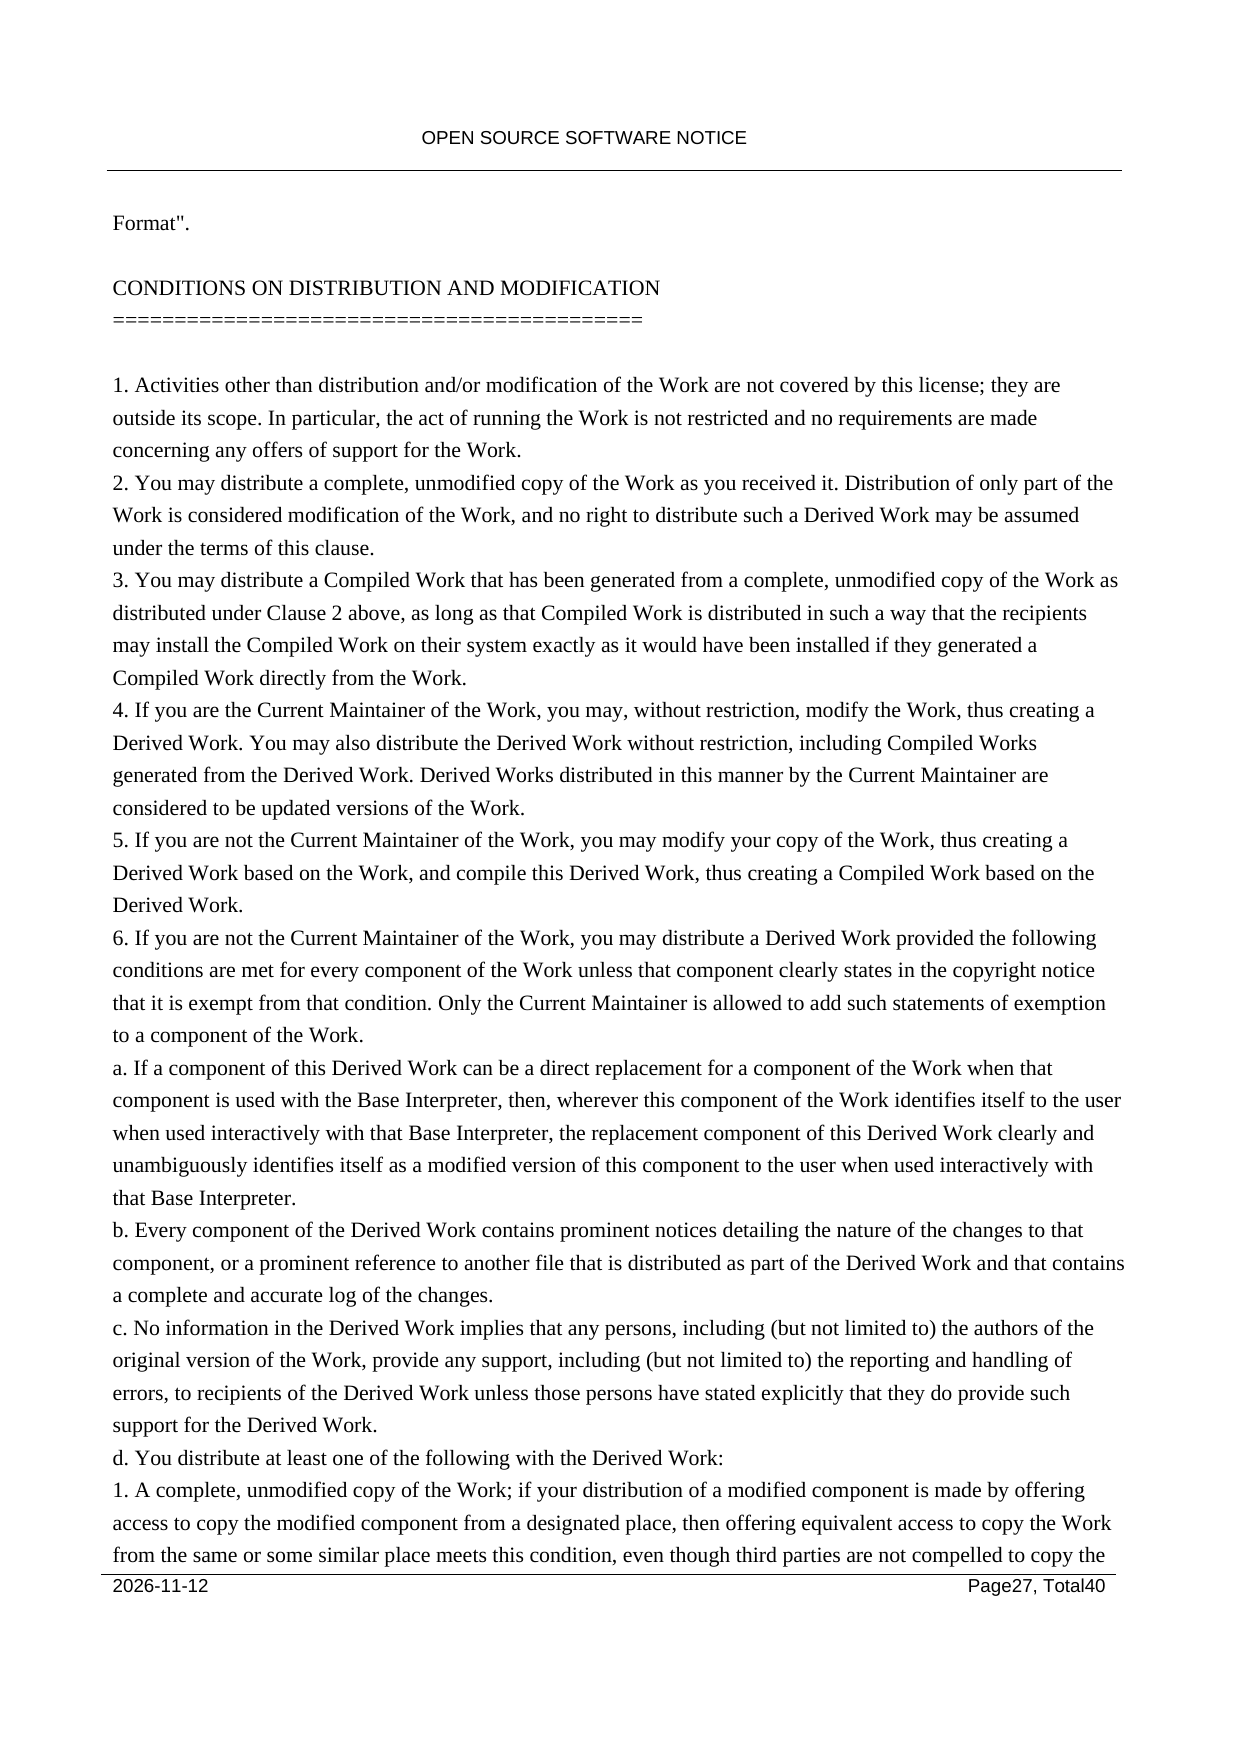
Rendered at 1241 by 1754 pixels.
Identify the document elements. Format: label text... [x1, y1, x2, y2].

text 1. Activities other than distribution and/or modification of the Work are not covered by this license; they are outside its scope. In particular, the act of running the Work is not restricted and no requirements are made concerning any offers of support for the Work. [112, 369, 1128, 466]
text CONDITIONS ON DISTRIBUTION AND MODIFICATION [112, 271, 1128, 304]
text 4. If you are the Current Maintainer of the Work, you may, without restriction, modify the Work, thus creating a Derived Work. You may also distribute the Derived Work without restriction, including Compiled Works generated from the Derived Work. Derived Works distributed in this manner by the Current Maintainer are considered to be updated versions of the Work. [112, 694, 1128, 824]
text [112, 206, 1128, 239]
text 3. You may distribute a Compiled Work that has been generated from a complete, unmodified copy of the Work as distributed under Clause 2 above, as long as that Compiled Work is distributed in such a way that the recipients may install the Compiled Work on their system exactly as it would have been installed if they generated a Compiled Work directly from the Work. [112, 564, 1128, 694]
text 6. If you are not the Current Maintainer of the Work, you may distribute a Derived Work provided the following conditions are met for every component of the Work unless that component clearly states in the copyright notice that it is exempt from that condition. Only the Current Maintainer is allowed to add such statements of exemption to a component of the Work. [112, 921, 1128, 1051]
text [112, 1474, 1128, 1571]
text 5. If you are not the Current Maintainer of the Work, you may modify your copy of the Work, thus creating a Derived Work based on the Work, and compile this Derived Work, thus creating a Compiled Work based on the Derived Work. [112, 824, 1128, 921]
text a. If a component of this Derived Work can be a direct replacement for a component of the Work when that component is used with the Base Interpreter, then, wherever this component of the Work identifies itself to the user when used interactively with that Base Interpreter, the replacement component of this Derived Work clearly and unambiguously identifies itself as a modified version of this component to the user when used interactively with that Base Interpreter. [112, 1051, 1128, 1214]
text 2. You may distribute a complete, unmodified copy of the Work as you received it. Distribution of only part of the Work is considered modification of the Work, and no right to distribute such a Derived Work may be assumed under the terms of this clause. [112, 466, 1128, 564]
text =========================================== [112, 304, 1128, 336]
text c. No information in the Derived Work implies that any persons, including (but not limited to) the authors of the original version of the Work, provide any support, including (but not limited to) the reporting and handling of errors, to recipients of the Derived Work unless those persons have stated explicitly that they do provide such support for the Derived Work. [112, 1311, 1128, 1441]
text b. Every component of the Derived Work contains prominent notices detailing the nature of the changes to that component, or a prominent reference to another file that is distributed as part of the Derived Work and that contains a complete and accurate log of the changes. [112, 1214, 1128, 1311]
text d. You distribute at least one of the following with the Derived Work: [112, 1441, 1128, 1474]
